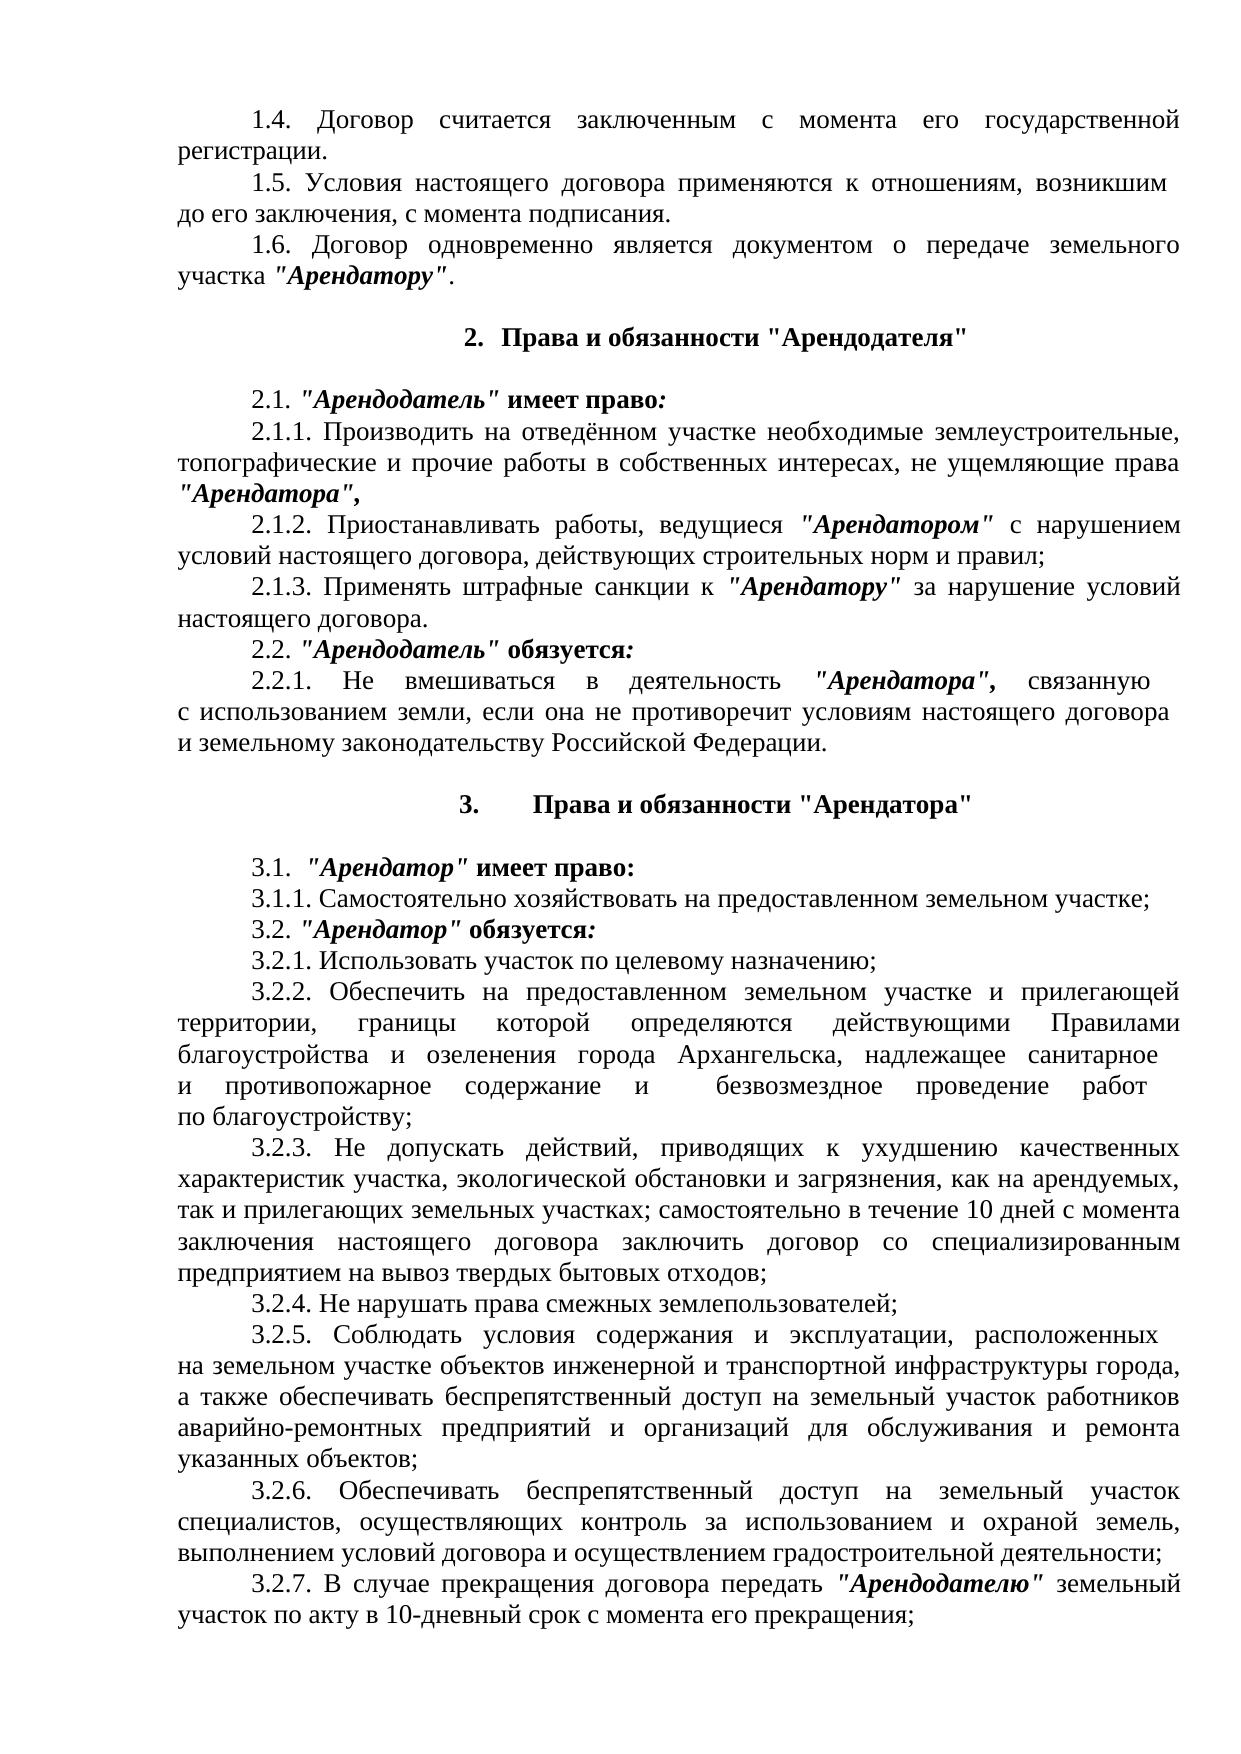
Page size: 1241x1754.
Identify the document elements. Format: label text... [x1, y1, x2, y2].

list Права и обязанности "Арендодателя" [251, 321, 1181, 352]
text 3.2.3. Не допускать действий, приводящих к ухудшению качественных характеристик участка, экологической обстановки и загрязнения, как на арендуемых, так и прилегающих земельных участках; самостоятельно в течение 10 дней с момента заключения настоящего договора заключить договор со специализированным предприятием на вывоз твердых бытовых отходов; [177, 1131, 1181, 1287]
text 3.2. "Арендатор" обязуется: [177, 913, 1181, 944]
text 2.1.1. Производить на отведённом участке необходимые землеустроительные, топографические и прочие работы в собственных интересах, не ущемляющие права "Арендатора", [177, 415, 1181, 508]
text 3.1. "Арендатор" имеет право: [177, 851, 1181, 882]
text 3.2.2. Обеспечить на предоставленном земельном участке и прилегающей территории, границы которой определяются действующими Правилами благоустройства и озеленения города Архангельска, надлежащее санитарное и противопожарное содержание и безвозмездное проведение работ по благоустройству; [177, 975, 1181, 1131]
text 2.1. "Арендодатель" имеет право: [177, 384, 1181, 415]
text 3.2.6. Обеспечивать беспрепятственный доступ на земельный участок специалистов, осуществляющих контроль за использованием и охраной земель, выполнением условий договора и осуществлением градостроительной деятельности; [177, 1474, 1181, 1567]
text 3.1.1. Самостоятельно хозяйствовать на предоставленном земельном участке; [177, 882, 1181, 913]
text 1.6. Договор одновременно является документом о передаче земельного участка "Арендатору". [177, 228, 1181, 290]
text 1.4. Договор считается заключенным с момента его государственной регистрации. [177, 103, 1181, 166]
text 3.2.7. В случае прекращения договора передать "Арендодателю" земельный участок по акту в 10-дневный срок с момента его прекращения; [177, 1567, 1181, 1629]
list Права и обязанности "Арендатора" [177, 788, 1181, 820]
text 2.1.2. Приостанавливать работы, ведущиеся "Арендатором" с нарушением условий настоящего договора, действующих строительных норм и правил; [177, 508, 1181, 571]
text 1.5. Условия настоящего договора применяются к отношениям, возникшим до его заключения, с момента подписания. [177, 166, 1181, 228]
text 3.2.1. Использовать участок по целевому назначению; [177, 944, 1181, 975]
text 2.2. "Арендодатель" обязуется: [177, 633, 1181, 664]
text 3.2.5. Соблюдать условия содержания и эксплуатации, расположенных на земельном участке объектов инженерной и транспортной инфраструктуры города, а также обеспечивать беспрепятственный доступ на земельный участок работников аварийно-ремонтных предприятий и организаций для обслуживания и ремонта указанных объектов; [177, 1318, 1181, 1474]
text 2.2.1. Не вмешиваться в деятельность "Арендатора", связанную с использованием земли, если она не противоречит условиям настоящего договора и земельному законодательству Российской Федерации. [177, 664, 1181, 757]
text 2.1.3. Применять штрафные санкции к "Арендатору" за нарушение условий настоящего договора. [177, 571, 1181, 633]
text 3.2.4. Не нарушать права смежных землепользователей; [177, 1287, 1181, 1318]
